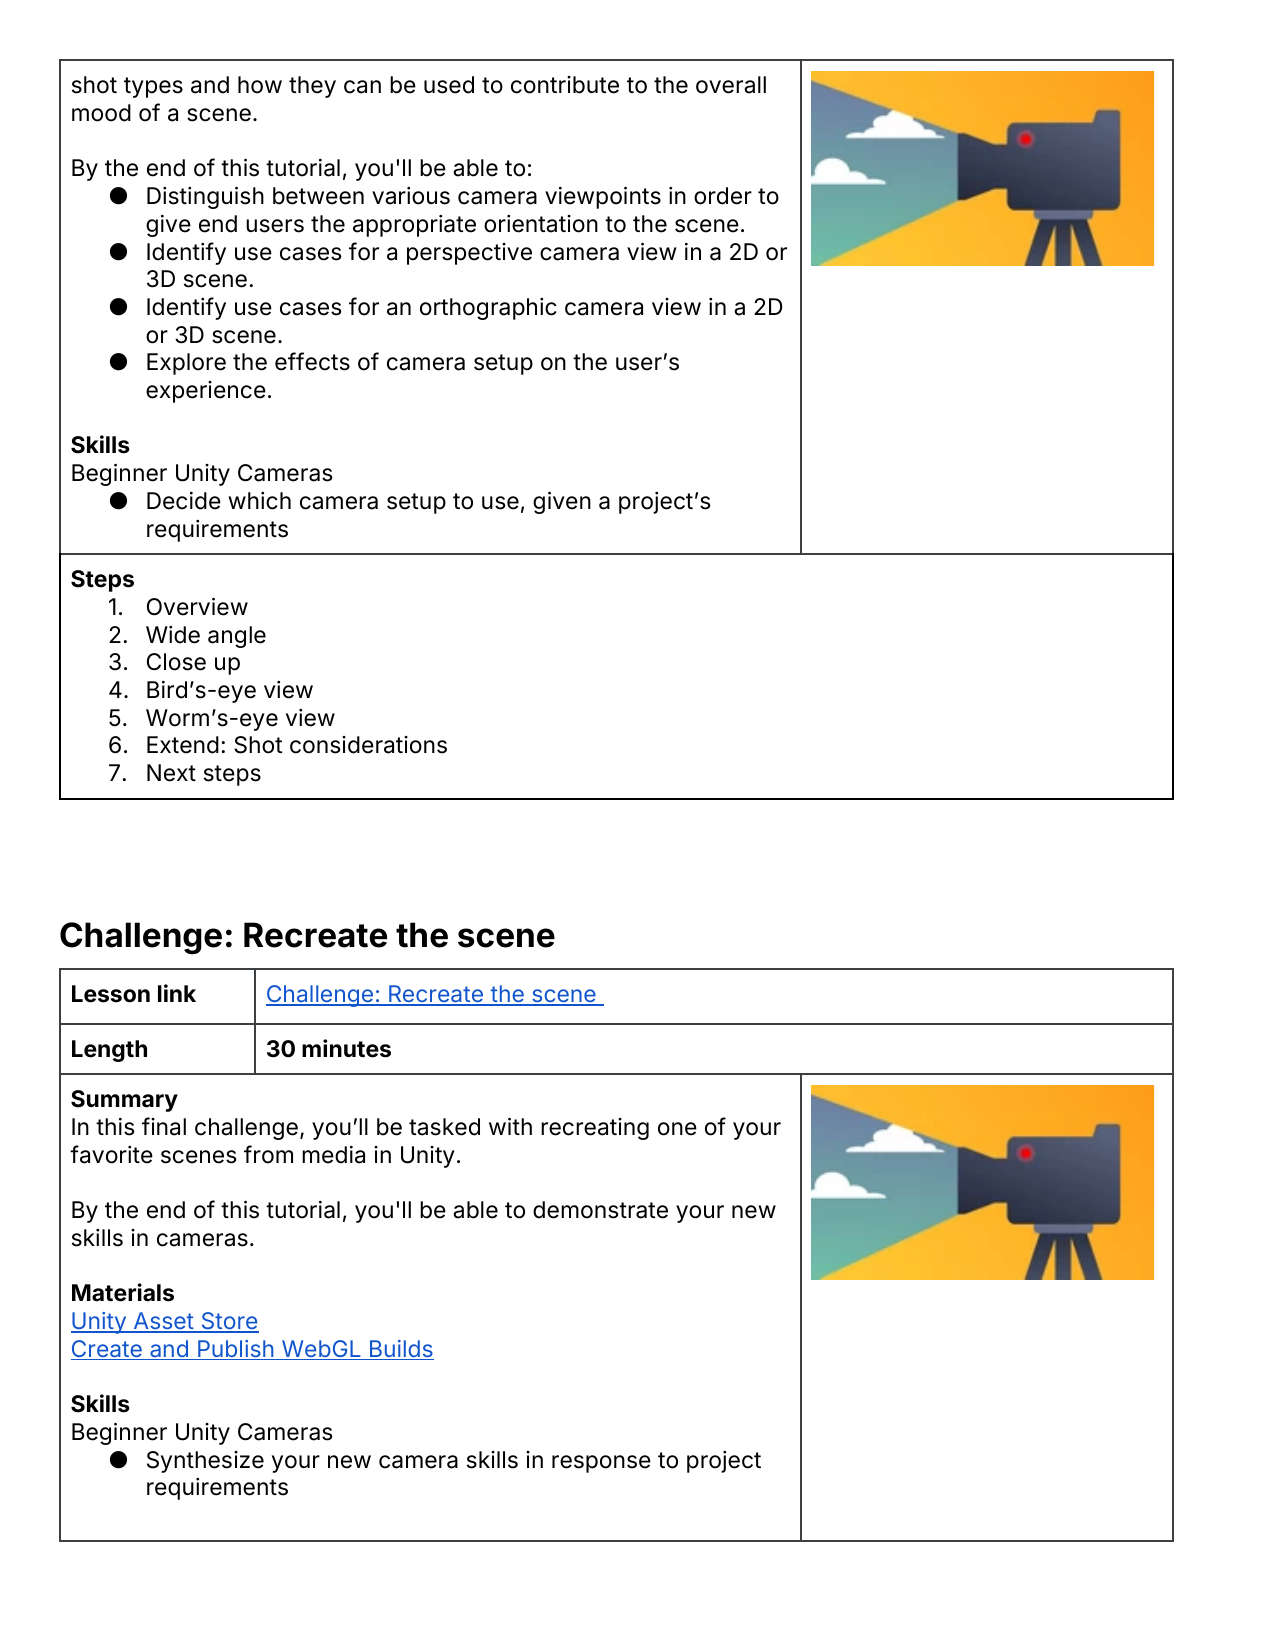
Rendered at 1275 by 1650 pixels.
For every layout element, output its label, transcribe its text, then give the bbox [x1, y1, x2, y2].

table_cell 30 minutes [256, 1025, 1172, 1073]
table_cell Steps Overview Wide angle Close up Bird’s-eye view Worm’s-eye view Extend: Shot considerations Next steps [61, 555, 1172, 797]
table_cell [802, 1075, 1172, 1539]
table_cell Length [61, 1025, 254, 1073]
picture [811, 71, 1155, 266]
table_cell Summary In this final challenge, you’ll be tasked with recreating one of your favorite scenes from media in Unity. By the end of this tutorial, you'll be able to demonstrate your new skills in cameras. Materials Unity Asset Store Create and Publish WebGL Builds Skills Beginner Unity Cameras Synthesize your new camera skills in response to project requirements [61, 1075, 800, 1539]
table_header Challenge: Recreate the scene [256, 970, 1172, 1023]
subtitle Challenge: Recreate the scene [59, 915, 987, 955]
table_header Lesson link [61, 970, 254, 1023]
picture [811, 1085, 1155, 1280]
